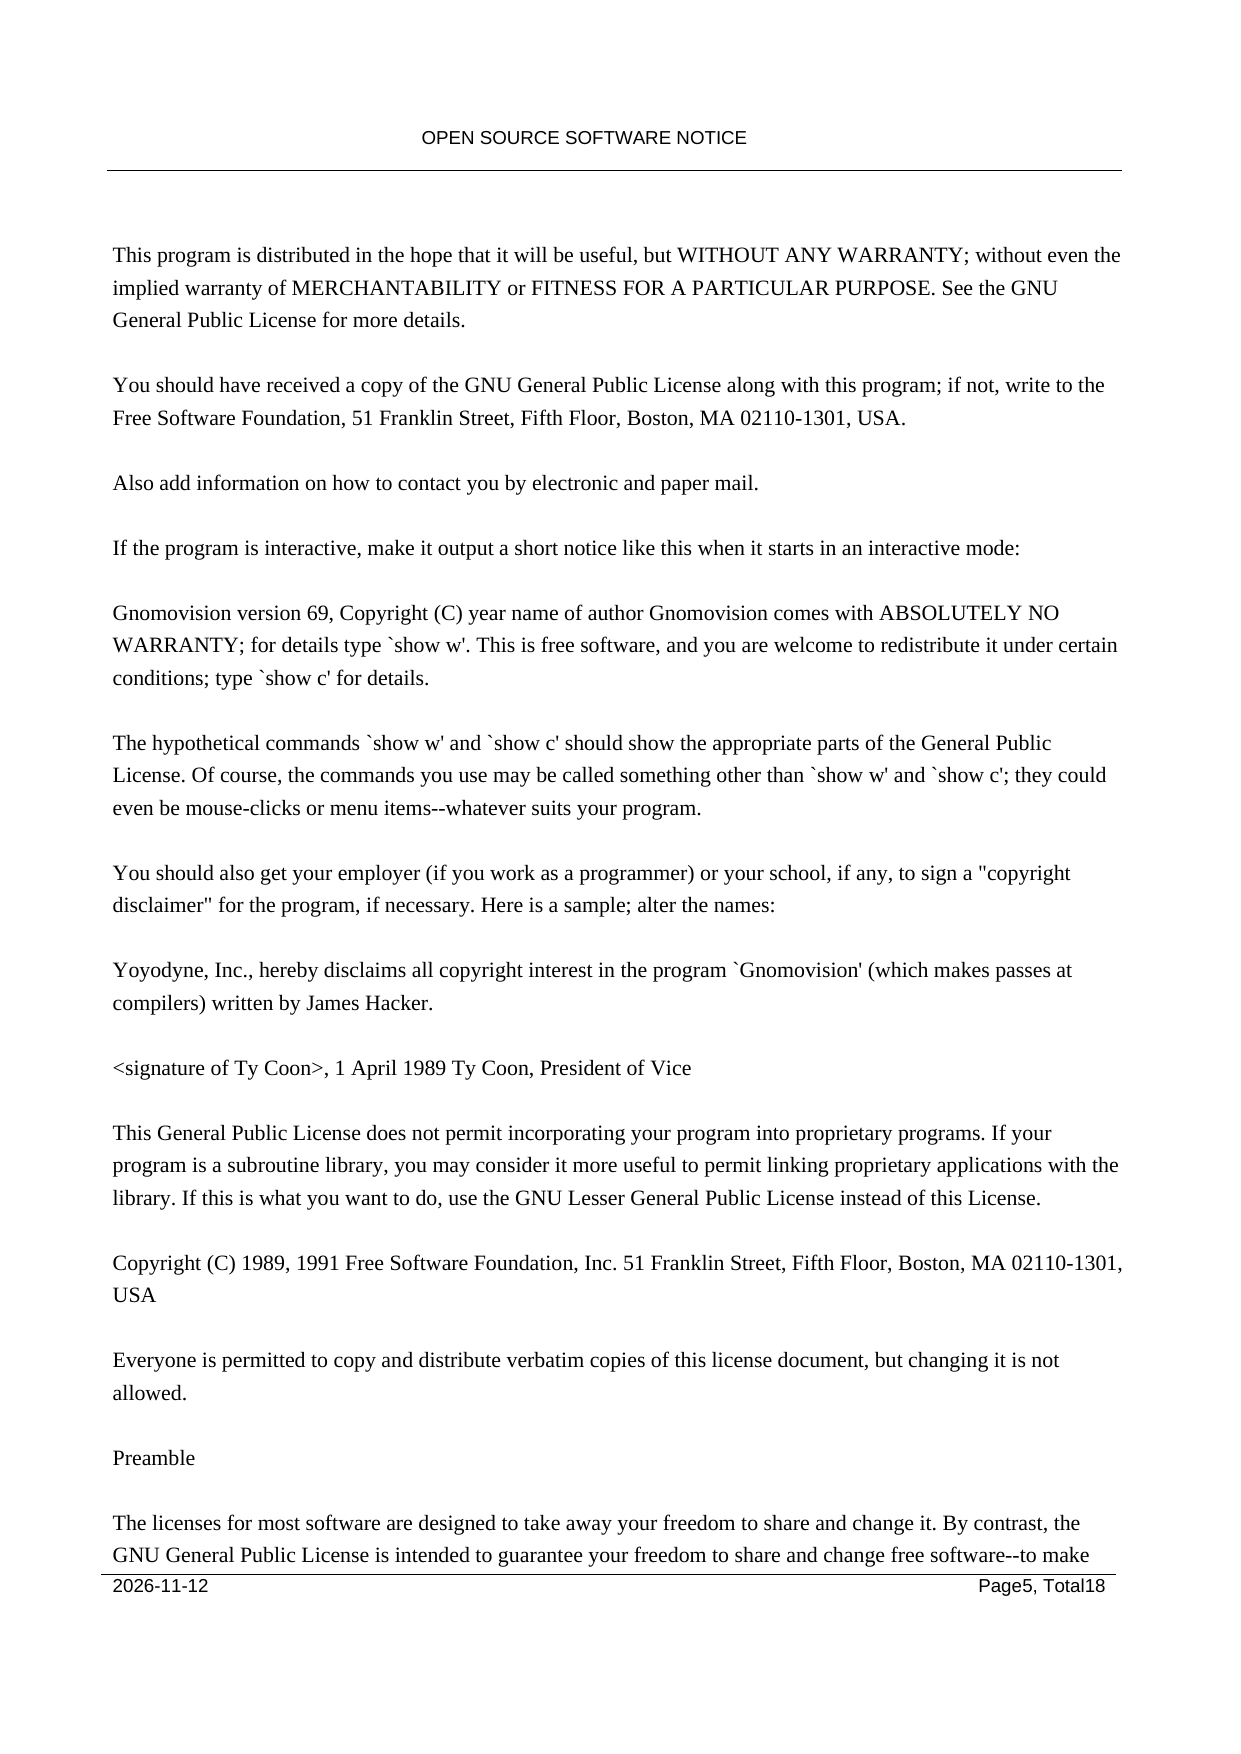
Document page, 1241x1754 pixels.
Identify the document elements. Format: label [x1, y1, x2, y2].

text [112, 206, 1128, 1571]
